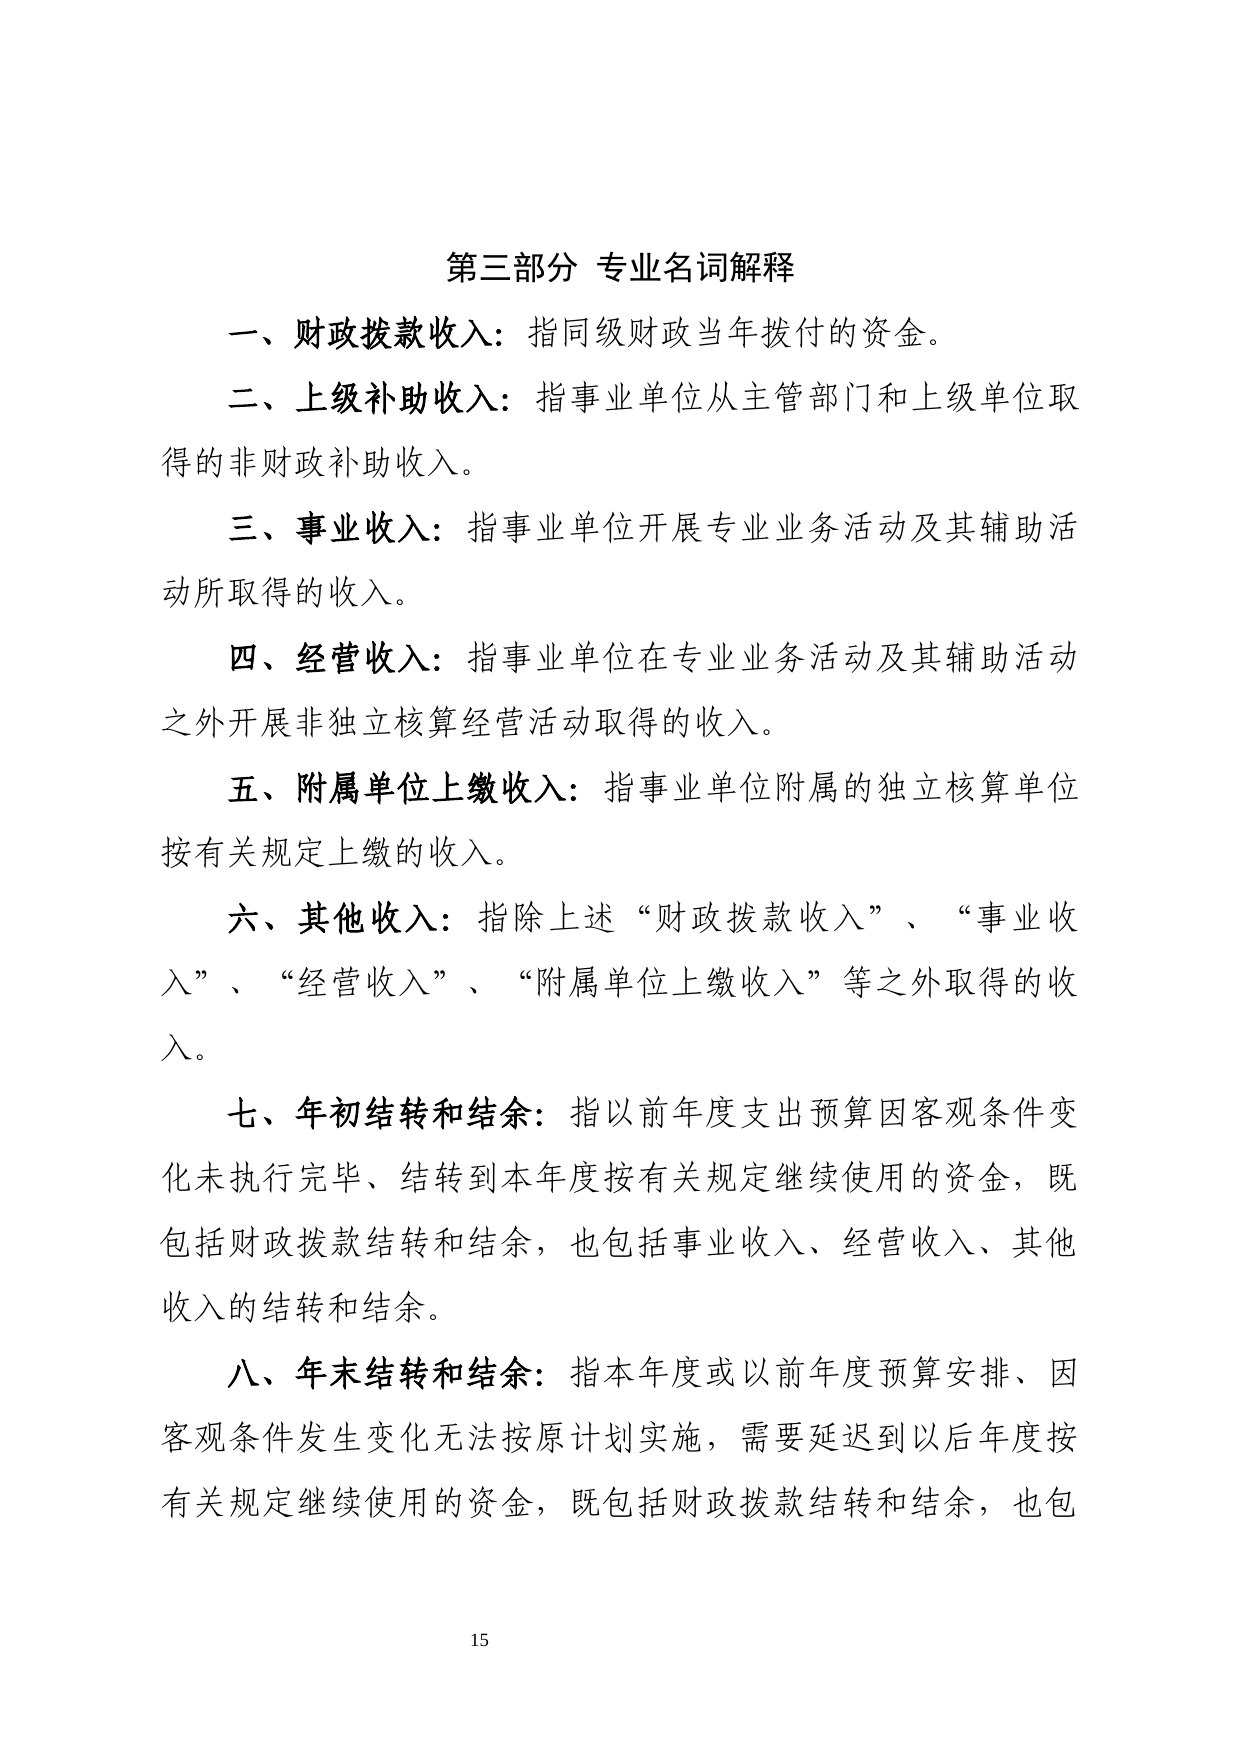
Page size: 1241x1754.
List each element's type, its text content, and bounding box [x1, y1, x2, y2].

text 二、上级补助收入：指事业单位从主管部门和上级单位取得的非财政补助收入。 [159, 363, 1081, 493]
text 七、年初结转和结余：指以前年度支出预算因客观条件变化未执行完毕、结转到本年度按有关规定继续使用的资金，既包括财政拨款结转和结余，也包括事业收入、经营收入、其他收入的结转和结余。 [159, 1078, 1081, 1338]
text 六、其他收入：指除上述“财政拨款收入”、“事业收入”、“经营收入”、“附属单位上缴收入”等之外取得的收入。 [159, 883, 1081, 1078]
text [159, 1338, 1081, 1533]
text 一、财政拨款收入：指同级财政当年拨付的资金。 [159, 298, 1081, 363]
text 第三部分 专业名词解释 [159, 233, 1081, 298]
text 三、事业收入：指事业单位开展专业业务活动及其辅助活动所取得的收入。 [159, 493, 1081, 623]
text 五、附属单位上缴收入：指事业单位附属的独立核算单位按有关规定上缴的收入。 [159, 753, 1081, 883]
text 四、经营收入：指事业单位在专业业务活动及其辅助活动之外开展非独立核算经营活动取得的收入。 [159, 623, 1081, 753]
